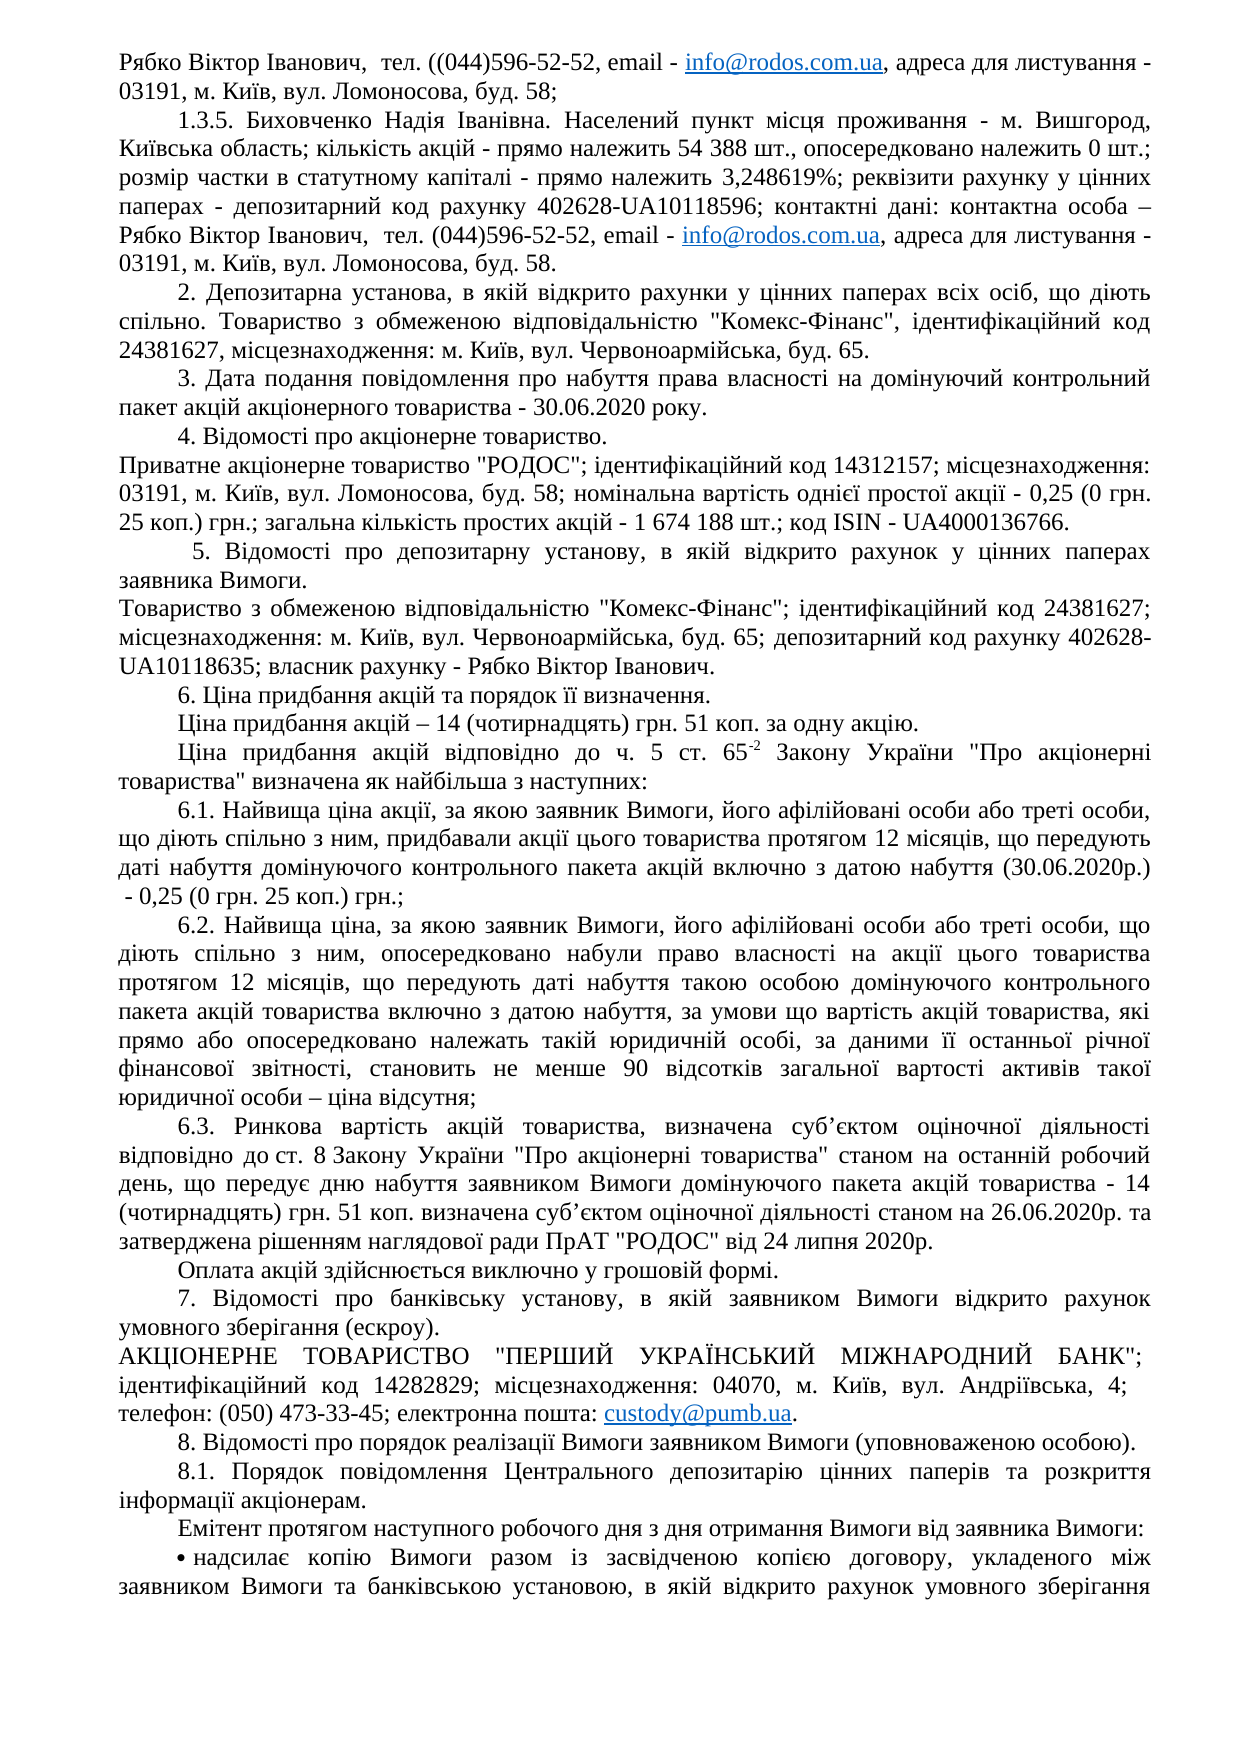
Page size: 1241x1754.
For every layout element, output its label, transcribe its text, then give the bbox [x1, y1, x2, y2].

text 3. Дата подання повідомлення про набуття права власності на домінуючий контрольний пакет акцій акціонерного товариства - 30.06.2020 року. [119, 363, 1152, 421]
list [118, 1542, 1152, 1600]
text 8. Відомості про порядок реалізації Вимоги заявником Вимоги (уповноваженою особою). [119, 1427, 1152, 1456]
text 8.1. Порядок повідомлення Центрального депозитарію цінних паперів та розкриття інформації акціонерам. [119, 1456, 1152, 1513]
text 7. Відомості про банківську установу, в якій заявником Вимоги відкрито рахунок умовного зберігання (ескроу). [119, 1283, 1152, 1341]
text 1.3.5. Биховченко Надія Іванівна. Населений пункт місця проживання - м. Вишгород, Київська область; кількість акцій - прямо належить 54 388 шт., опосередковано належить 0 шт.; розмір частки в статутному капіталі - прямо належить 3,248619%; реквізити рахунку у цінних паперах - депозитарний код рахунку 402628-UA10118596; контактні дані: контактна особа –Рябко Віктор Іванович, тел. (044)596-52-52, email - info@rodos.com.ua, адреса для листування - 03191, м. Київ, вул. Ломоносова, буд. 58. [119, 105, 1152, 277]
text Ціна придбання акцій відповідно до ч. 5 ст. 65-2 Закону України "Про акціонерні товариства" визначена як найбільша з наступних: [118, 737, 1152, 795]
text 6.3. Ринкова вартість акцій товариства, визначена суб’єктом оціночної діяльності відповідно до ст. 8 Закону України "Про акціонерні товариства" станом на останній робочий день, що передує дню набуття заявником Вимоги домінуючого пакета акцій товариства - 14 (чотирнадцять) грн. 51 коп. визначена суб’єктом оціночної діяльності станом на 26.06.2020р. та затверджена рішенням наглядової ради ПрАТ "РОДОС" від 24 липня 2020р. [119, 1111, 1152, 1255]
text Емітент протягом наступного робочого дня з дня отримання Вимоги від заявника Вимоги: [118, 1513, 1152, 1542]
text Оплата акцій здійснюється виключно у грошовій формі. [119, 1255, 1152, 1283]
text Товариство з обмеженою відповідальністю "Комекс-Фінанс"; ідентифікаційний код 24381627; місцезнаходження: м. Київ, вул. Червоноармійська, буд. 65; депозитарний код рахунку 402628-UA10118635; власник рахунку - Рябко Віктор Іванович. [119, 593, 1152, 680]
text 5. Відомості про депозитарну установу, в якій відкрито рахунок у цінних паперах заявника Вимоги. [119, 536, 1152, 593]
text 2. Депозитарна установа, в якій відкрито рахунки у цінних паперах всіх осіб, що діють спільно. Товариство з обмеженою відповідальністю "Комекс-Фінанс", ідентифікаційний код 24381627, місцезнаходження: м. Київ, вул. Червоноармійська, буд. 65. [119, 277, 1152, 363]
text 6.1. Найвища ціна акції, за якою заявник Вимоги, його афілійовані особи або треті особи, що діють спільно з ним, придбавали акції цього товариства протягом 12 місяців, що передують даті набуття домінуючого контрольного пакета акцій включно з датою набуття (30.06.2020р.) - 0,25 (0 грн. 25 коп.) грн.; [118, 795, 1152, 910]
text АКЦІОНЕРНЕ ТОВАРИСТВО "ПЕРШИЙ УКРАЇНСЬКИЙ МІЖНАРОДНИЙ БАНК"; ідентифікаційний код 14282829; місцезнаходження: 04070, м. Київ, вул. Андріївська, 4; телефон: (050) 473-33-45; електронна пошта: custody@pumb.ua. [118, 1341, 1143, 1427]
text Ціна придбання акцій – 14 (чотирнадцять) грн. 51 коп. за одну акцію. [118, 708, 1152, 737]
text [119, 47, 1152, 105]
text 6.2. Найвища ціна, за якою заявник Вимоги, його афілійовані особи або треті особи, що діють спільно з ним, опосередковано набули право власності на акції цього товариства протягом 12 місяців, що передують даті набуття такою особою домінуючого контрольного пакета акцій товариства включно з датою набуття, за умови що вартість акцій товариства, які прямо або опосередковано належать такій юридичній особі, за даними її останньої річної фінансової звітності, становить не менше 90 відсотків загальної вартості активів такої юридичної особи – ціна відсутня; [118, 910, 1152, 1111]
text 6. Ціна придбання акцій та порядок її визначення. [118, 680, 1152, 708]
text 4. Відомості про акціонерне товариство. [119, 421, 1152, 450]
text Приватне акціонерне товариство "РОДОС"; ідентифікаційний код 14312157; місцезнаходження: 03191, м. Київ, вул. Ломоносова, буд. 58; номінальна вартість однієї простої акції - 0,25 (0 грн. 25 коп.) грн.; загальна кількість простих акцій - 1 674 188 шт.; код ISIN - UA4000136766. [119, 450, 1152, 536]
